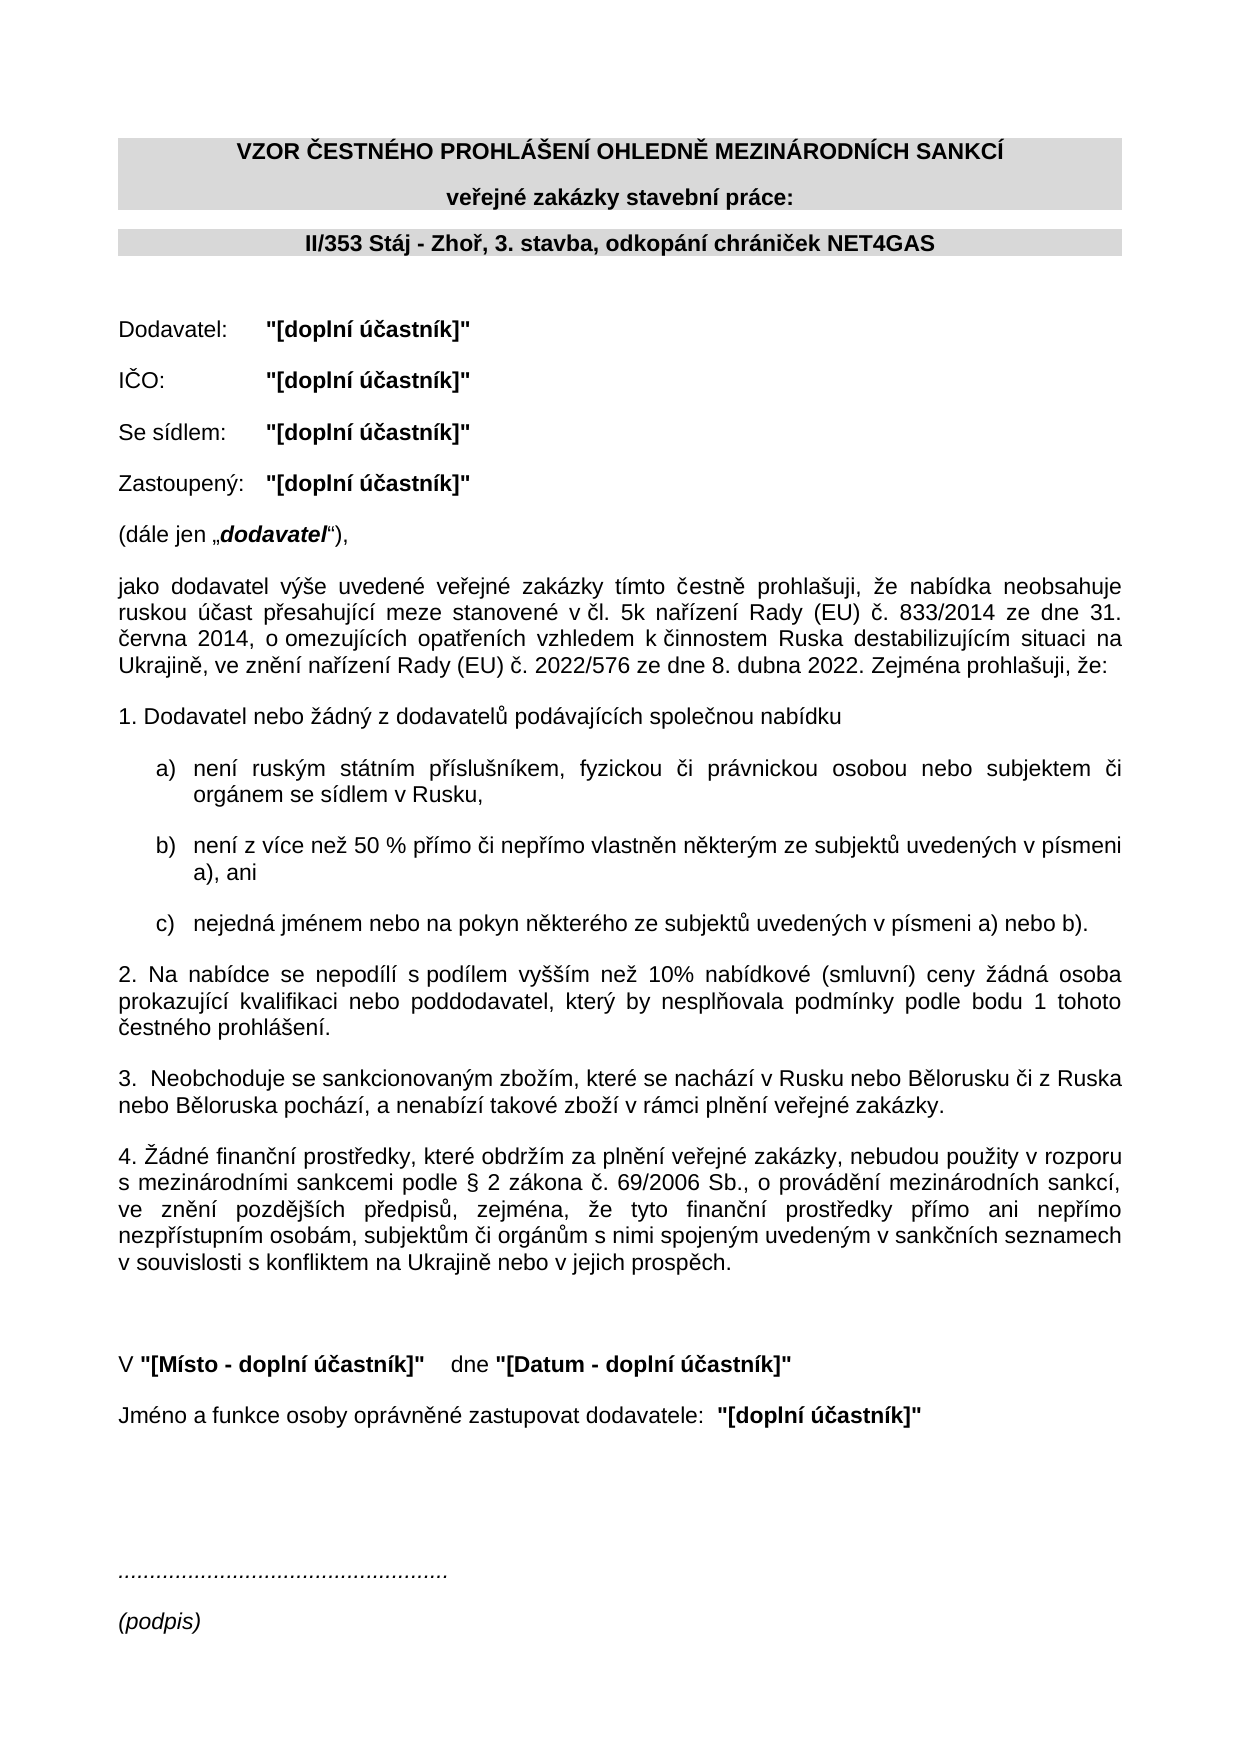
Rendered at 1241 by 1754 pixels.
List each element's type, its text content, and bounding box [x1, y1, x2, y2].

text 3. Neobchoduje se sankcionovaným zbožím, které se nachází v Rusku nebo Bělorusku či z Ruska nebo Běloruska pochází, a nenabízí takové zboží v rámci plnění veřejné zakázky. [118, 1065, 1122, 1118]
text V dne [118, 1351, 1122, 1377]
text IČO: [118, 367, 1122, 394]
text veřejné zakázky stavební práce: [118, 184, 1122, 210]
text Dodavatel: [118, 316, 1122, 342]
text II/353 Stáj - Zhoř, 3. stavba, odkopání chrániček NET4GAS [118, 229, 1122, 256]
text Jméno a funkce osoby oprávněné zastupovat dodavatele: [118, 1402, 1122, 1429]
text .................................................... [118, 1557, 1122, 1583]
text 1. Dodavatel nebo žádný z dodavatelů podávajících společnou nabídku [118, 703, 1122, 729]
text (dále jen „dodavatel“), [118, 521, 1122, 548]
text VZOR ČESTNÉHO PROHLÁŠENÍ OHLEDNĚ MEZINÁRODNÍCH SANKCÍ [118, 138, 1122, 165]
list nejedná jménem nebo na pokyn některého ze subjektů uvedených v písmeni a) nebo b). [156, 910, 1122, 936]
text 4. Žádné finanční prostředky, které obdržím za plnění veřejné zakázky, nebudou použity v rozporu s mezinárodními sankcemi podle § 2 zákona č. 69/2006 Sb., o provádění mezinárodních sankcí, ve znění pozdějších předpisů, zejména, že tyto finanční prostředky přímo ani nepřímo nezpřístupním osobám, subjektům či orgánům s nimi spojeným uvedeným v sankčních seznamech v souvislosti s konfliktem na Ukrajině nebo v jejich prospěch. [118, 1143, 1122, 1275]
list není z více než 50 % přímo či nepřímo vlastněn některým ze subjektů uvedených v písmeni a), ani [156, 832, 1122, 885]
text jako dodavatel výše uvedené veřejné zakázky tímto čestně prohlašuji, že nabídka neobsahuje ruskou účast přesahující meze stanovené v čl. 5k nařízení Rady (EU) č. 833/2014 ze dne 31. června 2014, o omezujících opatřeních vzhledem k činnostem Ruska destabilizujícím situaci na Ukrajině, ve znění nařízení Rady (EU) č. 2022/576 ze dne 8. dubna 2022. Zejména prohlašuji, že: [118, 573, 1122, 678]
text 2. Na nabídce se nepodílí s podílem vyšším než 10% nabídkové (smluvní) ceny žádná osoba prokazující kvalifikaci nebo poddodavatel, který by nesplňovala podmínky podle bodu 1 tohoto čestného prohlášení. [118, 961, 1122, 1040]
text (podpis) [118, 1608, 1122, 1634]
text Se sídlem: [118, 419, 1122, 445]
text Zastoupený: [118, 470, 1122, 496]
list není ruským státním příslušníkem, fyzickou či právnickou osobou nebo subjektem či orgánem se sídlem v Rusku, [156, 754, 1122, 807]
